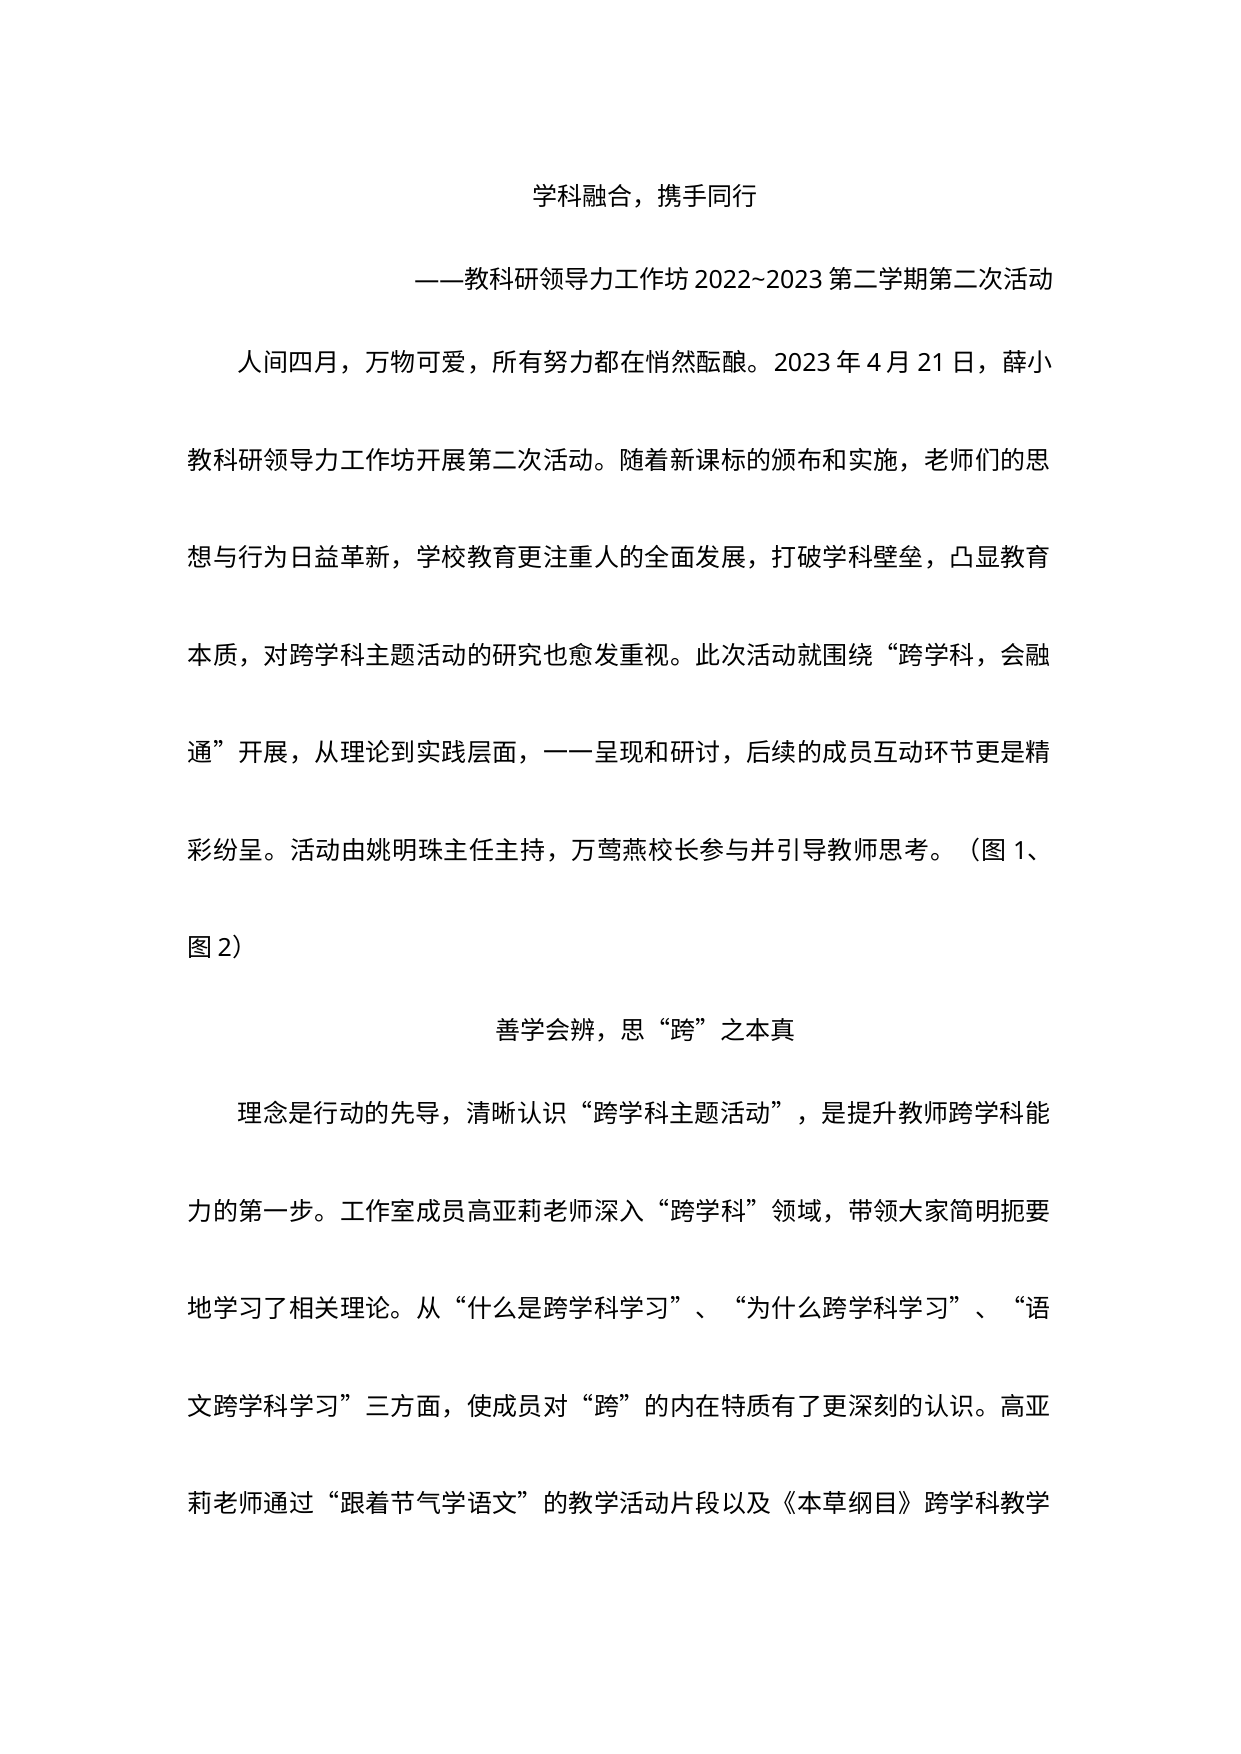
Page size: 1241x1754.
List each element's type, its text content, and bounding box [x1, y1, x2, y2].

text 学科融合，携手同行 [187, 162, 1053, 227]
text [187, 1079, 1053, 1534]
text 人间四月，万物可爱，所有努力都在悄然酝酿。2023年4月21日，薛小教科研领导力工作坊开展第二次活动。随着新课标的颁布和实施，老师们的思想与行为日益革新，学校教育更注重人的全面发展，打破学科壁垒，凸显教育本质，对跨学科主题活动的研究也愈发重视。此次活动就围绕“跨学科，会融通”开展，从理论到实践层面，一一呈现和研讨，后续的成员互动环节更是精彩纷呈。活动由姚明珠主任主持，万莺燕校长参与并引导教师思考。（图1、图2） [187, 328, 1053, 978]
text ——教科研领导力工作坊2022~2023第二学期第二次活动 [187, 245, 1053, 310]
text 善学会辨，思“跨”之本真 [187, 996, 1053, 1061]
